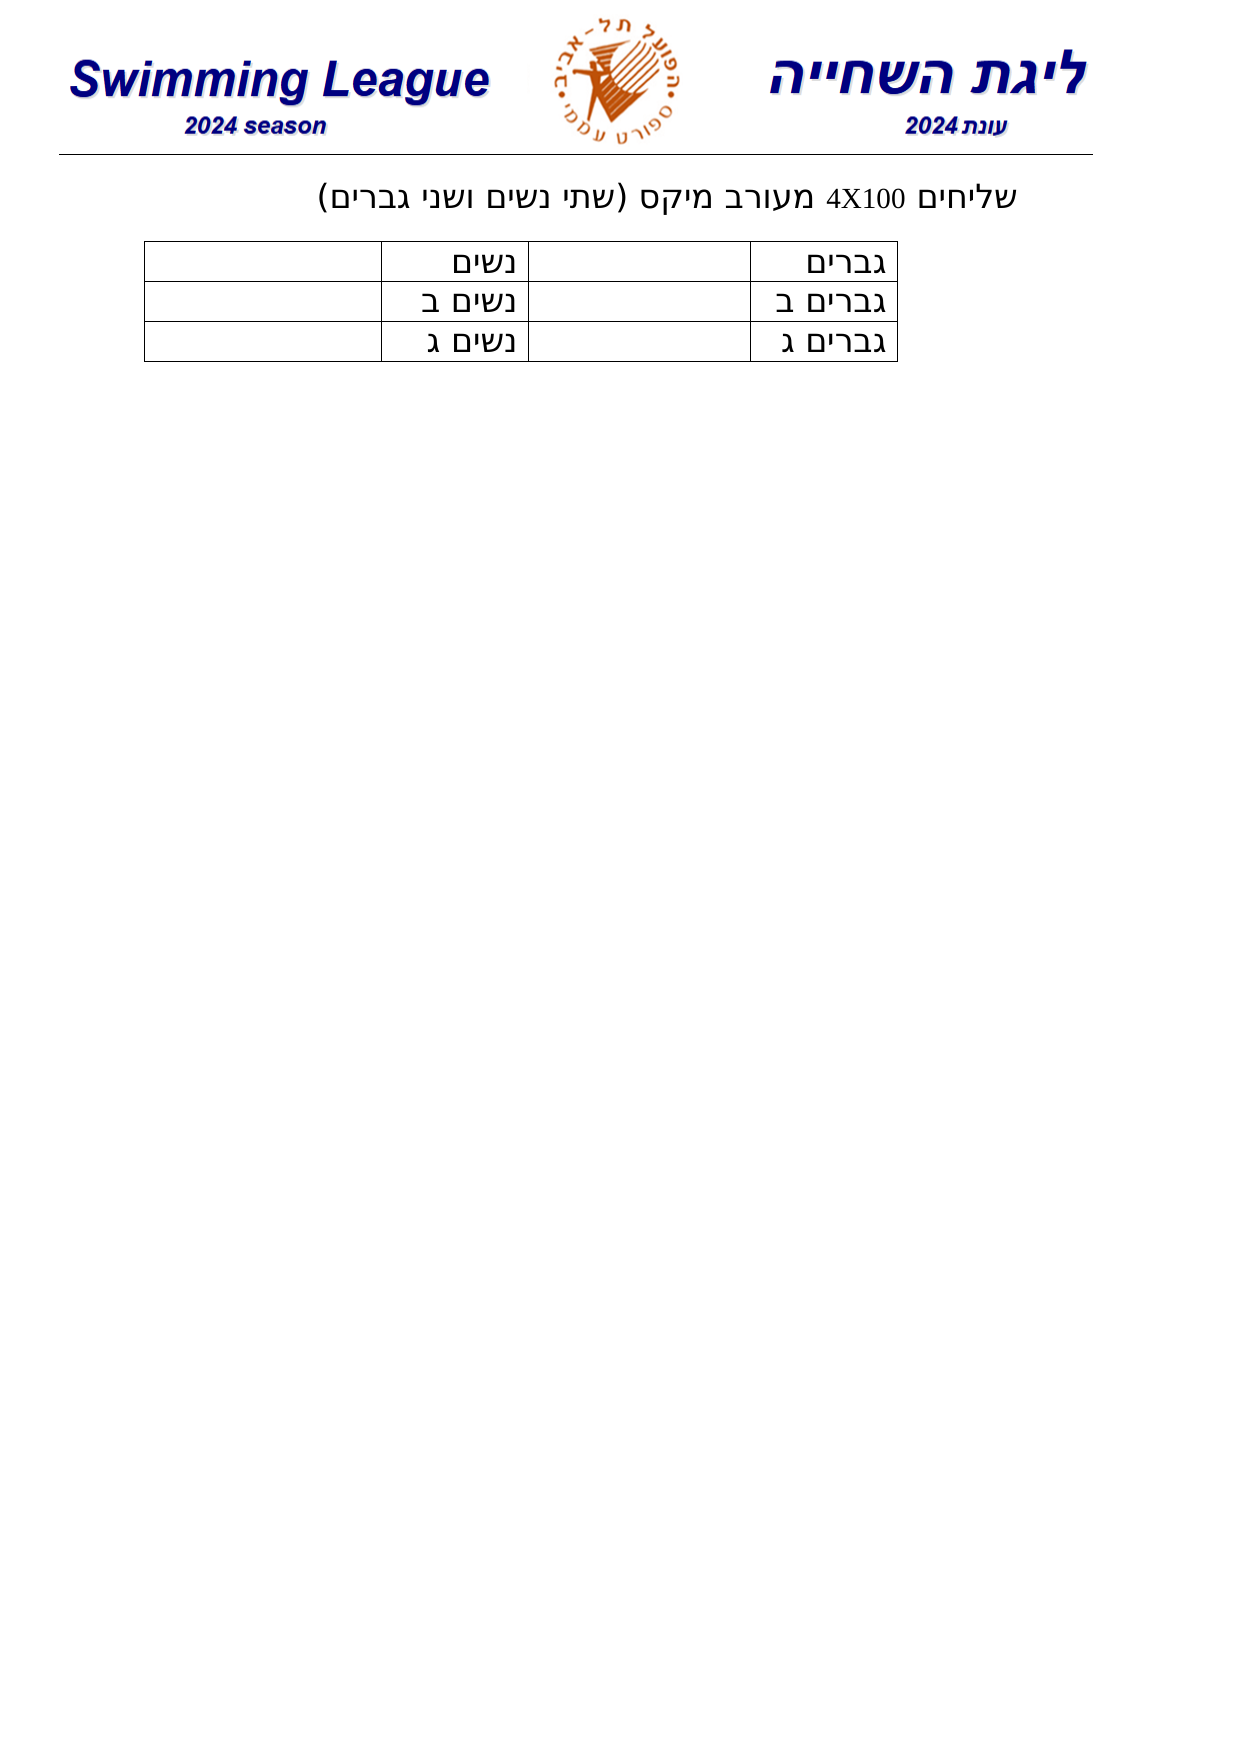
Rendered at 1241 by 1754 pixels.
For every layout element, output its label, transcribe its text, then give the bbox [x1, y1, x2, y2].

table_cell גברים ב [751, 282, 897, 321]
table_header נשים [382, 242, 528, 281]
picture [59, 14, 1093, 153]
table_header גברים [751, 242, 897, 281]
table_cell גברים ג [751, 322, 897, 361]
table_cell נשים ב [382, 282, 528, 321]
table_cell [145, 282, 381, 321]
table_cell [529, 282, 750, 321]
table_header [529, 242, 750, 281]
table_cell [529, 322, 750, 361]
table_cell [145, 322, 381, 361]
text שליחים 4X100 מעורב מיקס (שתי נשים ושני גברים) [59, 177, 1093, 216]
table_cell נשים ג [382, 322, 528, 361]
table_header [145, 242, 381, 281]
